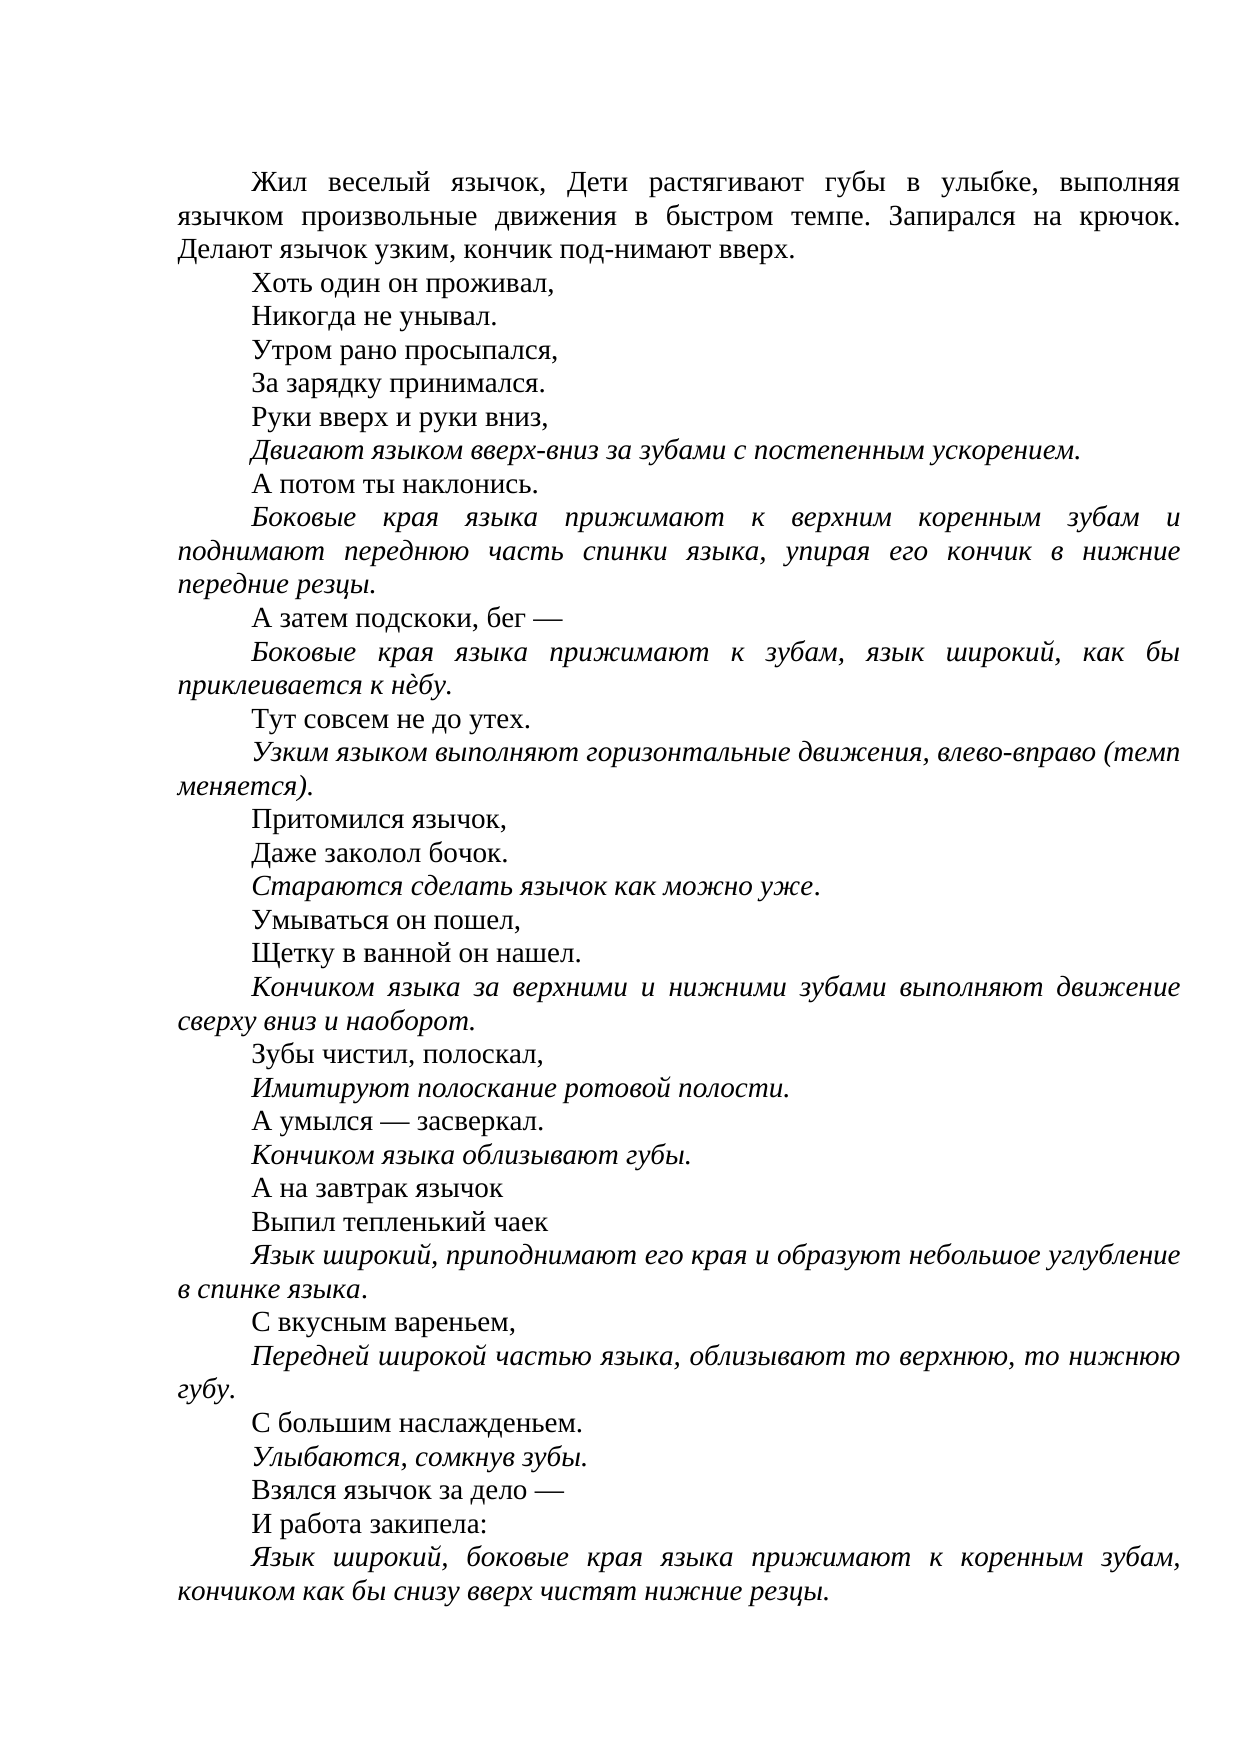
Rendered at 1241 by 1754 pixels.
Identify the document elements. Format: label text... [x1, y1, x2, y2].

text Передней широкой частью языка, облизывают то верхнюю, то нижнюю губу. [177, 1338, 1181, 1405]
text Тут совсем не до утех. [177, 701, 1181, 734]
text Притомился язычок, [177, 801, 1181, 835]
text Даже заколол бочок. [177, 835, 1181, 868]
text С большим наслажденьем. [177, 1405, 1181, 1439]
text Имитируют полоскание ротовой полости. [177, 1070, 1181, 1103]
text Зубы чистил, полоскал, [177, 1036, 1181, 1070]
text Хоть один он проживал, [177, 265, 1181, 298]
text Боковые края языка прижимают к зубам, язык широкий, как бы приклеивается к нѐбу. [177, 634, 1181, 701]
text С вкусным вареньем, [177, 1304, 1181, 1338]
text Двигают языком вверх-вниз за зубами с постепенным ускорением. [177, 432, 1181, 466]
text А умылся — засверкал. [177, 1103, 1181, 1137]
text Язык широкий, боковые края языка прижимают к коренным зубам, кончиком как бы снизу вверх чистят нижние резцы. [177, 1539, 1181, 1606]
text Выпил тепленький чаек [177, 1204, 1181, 1237]
text А потом ты наклонись. [177, 466, 1181, 499]
text А затем подскоки, бег — [177, 600, 1181, 634]
text Кончиком языка за верхними и нижними зубами выполняют движение сверху вниз и наоборот. [177, 969, 1181, 1036]
text Язык широкий, приподнимают его края и образуют небольшое углубление в спинке языка. [177, 1237, 1181, 1304]
text Стараются сделать язычок как можно уже. [177, 868, 1181, 902]
text Никогда не унывал. [177, 298, 1181, 332]
text А на завтрак язычок [177, 1170, 1181, 1204]
text Узким языком выполняют горизонтальные движения, влево-вправо (темп меняется). [177, 734, 1181, 801]
text Умываться он пошел, [177, 902, 1181, 936]
text Взялся язычок за дело — [177, 1472, 1181, 1506]
text Боковые края языка прижимают к верхним коренным зубам и поднимают переднюю часть спинки языка, упирая его кончик в нижние передние резцы. [177, 499, 1181, 600]
text Щетку в ванной он нашел. [177, 936, 1181, 969]
text И работа закипела: [177, 1506, 1181, 1539]
text Кончиком языка облизывают губы. [177, 1137, 1181, 1170]
text Утром рано просыпался, [177, 332, 1181, 365]
text Улыбаются, сомкнув зубы. [177, 1439, 1181, 1472]
text Руки вверх и руки вниз, [177, 399, 1181, 432]
text За зарядку принимался. [177, 365, 1181, 399]
text Жил веселый язычок, Дети растягивают губы в улыбке, выполняя язычком произвольные движения в быстром темпе. Запирался на крючок. Делают язычок узким, кончик под-нимают вверх. [177, 164, 1181, 265]
